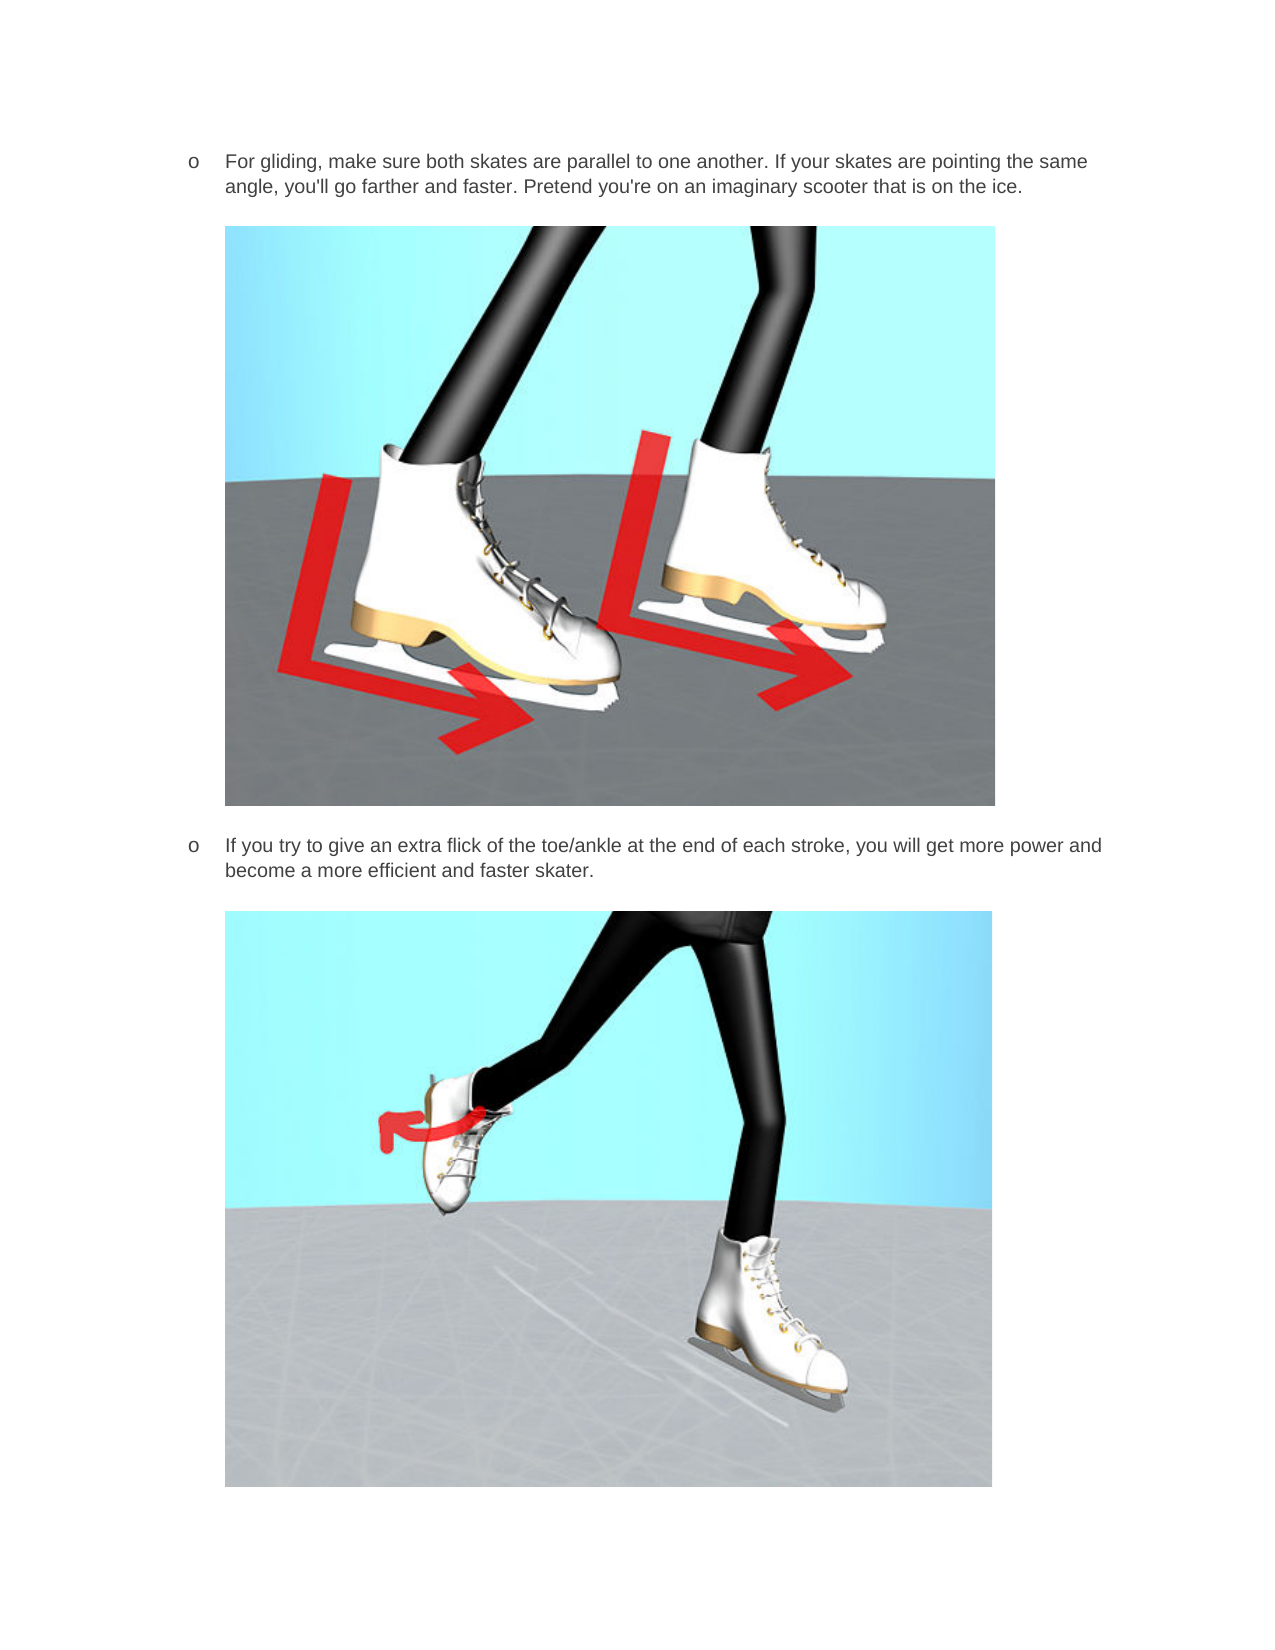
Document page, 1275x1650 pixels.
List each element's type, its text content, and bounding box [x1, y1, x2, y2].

list For gliding, make sure both skates are parallel to one another. If your skates are pointing the same angle, you'll go farther and faster. Pretend you're on an imaginary scooter that is on the ice. [187, 150, 1125, 197]
picture [225, 226, 996, 806]
picture [225, 911, 993, 1487]
list If you try to give an extra flick of the toe/ankle at the end of each stroke, you will get more power and become a more efficient and faster skater. [187, 834, 1125, 882]
